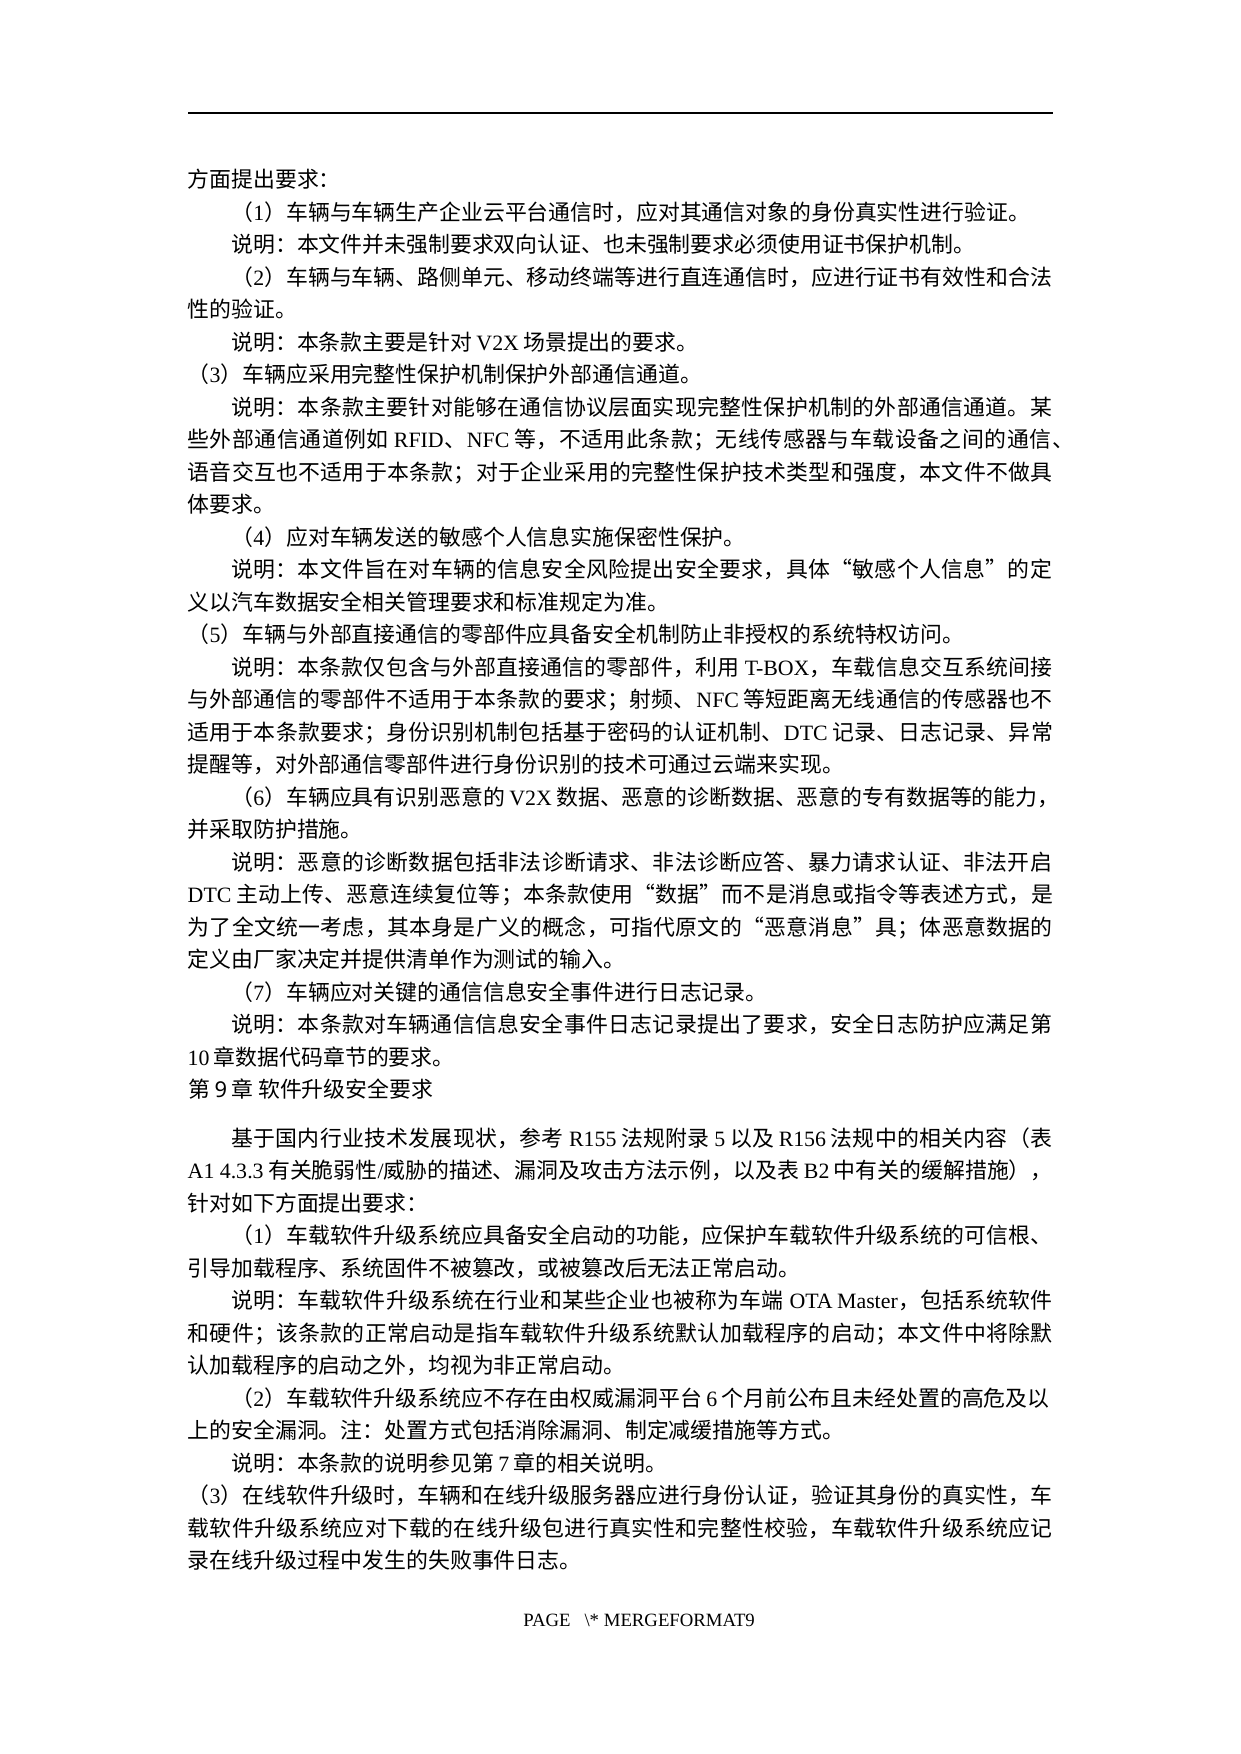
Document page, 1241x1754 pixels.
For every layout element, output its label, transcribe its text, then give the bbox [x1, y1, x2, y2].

text 基于国内行业技术发展现状，参考R155法规附录5以及R156法规中的相关内容（表A1 4.3.3有关脆弱性/威胁的描述、漏洞及攻击方法示例，以及表B2中有关的缓解措施），针对如下方面提出要求： [187, 1120, 1053, 1218]
text 说明：本文件旨在对车辆的信息安全风险提出安全要求，具体“敏感个人信息”的定义以汽车数据安全相关管理要求和标准规定为准。 [187, 552, 1053, 617]
list 车辆应具有识别恶意的V2X数据、恶意的诊断数据、恶意的专有数据等的能力，并采取防护措施。 [187, 779, 1053, 844]
text 说明：本条款主要针对能够在通信协议层面实现完整性保护机制的外部通信通道。某些外部通信通道例如RFID、NFC等，不适用此条款；无线传感器与车载设备之间的通信、语音交互也不适用于本条款；对于企业采用的完整性保护技术类型和强度，本文件不做具体要求。 [187, 389, 1053, 519]
text 说明：本条款的说明参见第7章的相关说明。 [187, 1445, 1053, 1478]
text 说明：本条款对车辆通信信息安全事件日志记录提出了要求，安全日志防护应满足第10章数据代码章节的要求。 [187, 1007, 1053, 1072]
list 车辆与外部直接通信的零部件应具备安全机制防止非授权的系统特权访问。 [187, 617, 1053, 649]
list 车辆应对关键的通信信息安全事件进行日志记录。 [187, 974, 1053, 1007]
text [187, 162, 1053, 194]
text 说明：恶意的诊断数据包括非法诊断请求、非法诊断应答、暴力请求认证、非法开启DTC主动上传、恶意连续复位等；本条款使用“数据”而不是消息或指令等表述方式，是为了全文统一考虑，其本身是广义的概念，可指代原文的“恶意消息”具；体恶意数据的定义由厂家决定并提供清单作为测试的输入。 [187, 844, 1053, 974]
list 第9章 软件升级安全要求 [188, 1072, 1053, 1104]
list 应对车辆发送的敏感个人信息实施保密性保护。 [187, 519, 1053, 552]
list 车载软件升级系统应不存在由权威漏洞平台6个月前公布且未经处置的高危及以上的安全漏洞。注：处置方式包括消除漏洞、制定减缓措施等方式。 [187, 1380, 1053, 1445]
list 车辆应采用完整性保护机制保护外部通信通道。 [187, 357, 1053, 389]
text 说明：本条款仅包含与外部直接通信的零部件，利用T-BOX，车载信息交互系统间接与外部通信的零部件不适用于本条款的要求；射频、NFC等短距离无线通信的传感器也不适用于本条款要求；身份识别机制包括基于密码的认证机制、DTC记录、日志记录、异常提醒等，对外部通信零部件进行身份识别的技术可通过云端来实现。 [187, 649, 1053, 779]
text 说明：本条款主要是针对V2X场景提出的要求。 [231, 324, 1053, 357]
text 说明：车载软件升级系统在行业和某些企业也被称为车端OTA Master，包括系统软件和硬件；该条款的正常启动是指车载软件升级系统默认加载程序的启动；本文件中将除默认加载程序的启动之外，均视为非正常启动。 [187, 1283, 1053, 1380]
list 在线软件升级时，车辆和在线升级服务器应进行身份认证，验证其身份的真实性，车载软件升级系统应对下载的在线升级包进行真实性和完整性校验，车载软件升级系统应记录在线升级过程中发生的失败事件日志。 [187, 1478, 1053, 1575]
list 车载软件升级系统应具备安全启动的功能，应保护车载软件升级系统的可信根、引导加载程序、系统固件不被篡改，或被篡改后无法正常启动。 [187, 1218, 1053, 1283]
list 车辆与车辆生产企业云平台通信时，应对其通信对象的身份真实性进行验证。 [187, 194, 1053, 227]
list 车辆与车辆、路侧单元、移动终端等进行直连通信时，应进行证书有效性和合法性的验证。 [187, 259, 1053, 324]
text 说明：本文件并未强制要求双向认证、也未强制要求必须使用证书保护机制。 [187, 227, 1053, 259]
